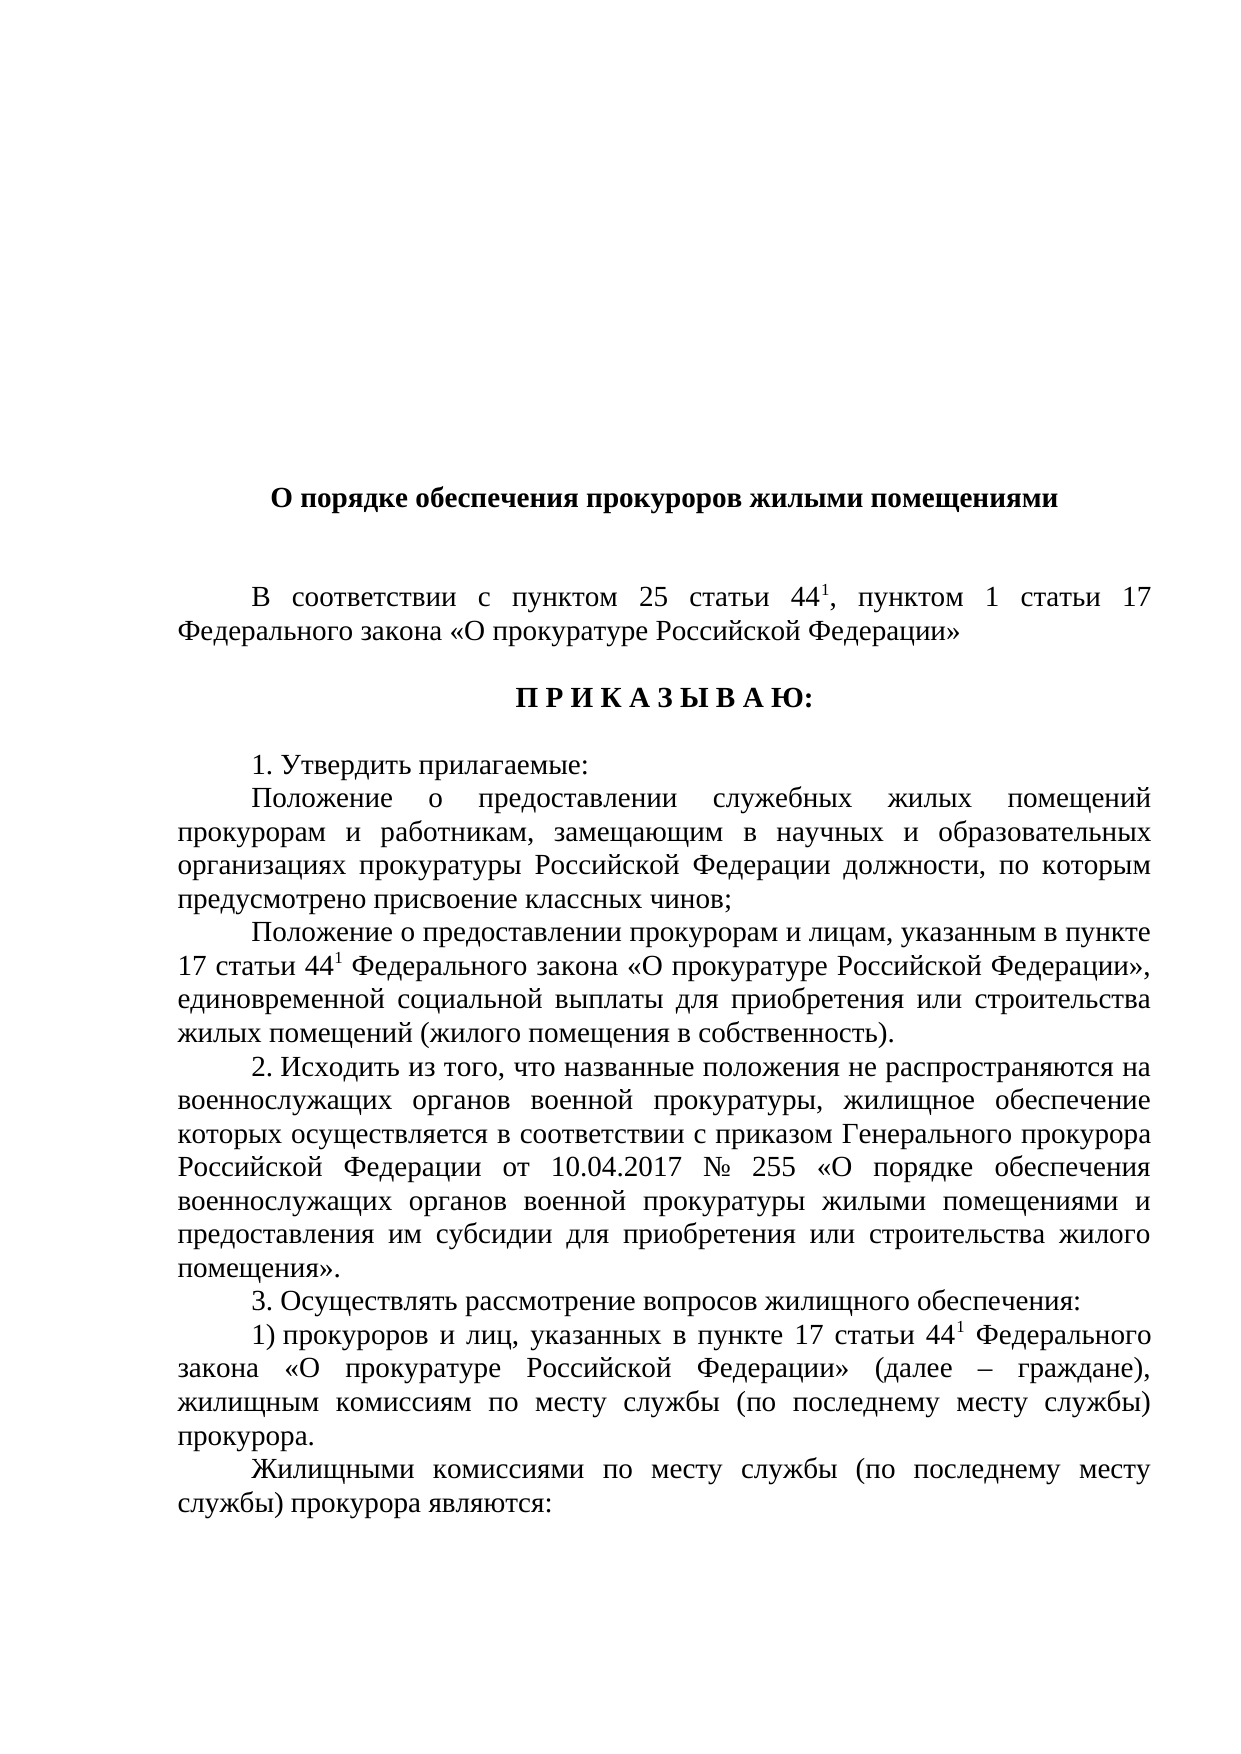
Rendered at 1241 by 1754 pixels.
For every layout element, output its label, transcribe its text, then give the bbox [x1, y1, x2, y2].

text 1. Утвердить прилагаемые: [177, 747, 1152, 780]
text Жилищными комиссиями по месту службы (по последнему месту службы) прокурора являются: [177, 1451, 1152, 1518]
text 1) прокуроров и лиц, указанных в пункте 17 статьи 441 Федерального закона «О прокуратуре Российской Федерации» (далее – граждане), жилищным комиссиям по месту службы (по последнему месту службы) прокурора. [177, 1317, 1152, 1451]
text 3. Осуществлять рассмотрение вопросов жилищного обеспечения: [177, 1283, 1152, 1317]
text Положение о предоставлении служебных жилых помещений прокурорам и работникам, замещающим в научных и образовательных организациях прокуратуры Российской Федерации должности, по которым предусмотрено присвоение классных чинов; [177, 780, 1152, 914]
text О порядке обеспечения прокуроров жилыми помещениями [177, 487, 1152, 512]
text В соответствии с пунктом 25 статьи 441, пунктом 1 статьи 17 Федерального закона «О прокуратуре Российской Федерации» [177, 579, 1152, 646]
text П Р И К А З Ы В А Ю: [177, 680, 1152, 713]
text 2. Исходить из того, что названные положения не распространяются на военнослужащих органов военной прокуратуры, жилищное обеспечение которых осуществляется в соответствии с приказом Генерального прокурора Российской Федерации от 10.04.2017 № 255 «О порядке обеспечения военнослужащих органов военной прокуратуры жилыми помещениями и предоставления им субсидии для приобретения или строительства жилого помещения». [177, 1049, 1152, 1283]
text Положение о предоставлении прокурорам и лицам, указанным в пункте 17 статьи 441 Федерального закона «О прокуратуре Российской Федерации», единовременной социальной выплаты для приобретения или строительства жилых помещений (жилого помещения в собственность). [177, 914, 1152, 1049]
